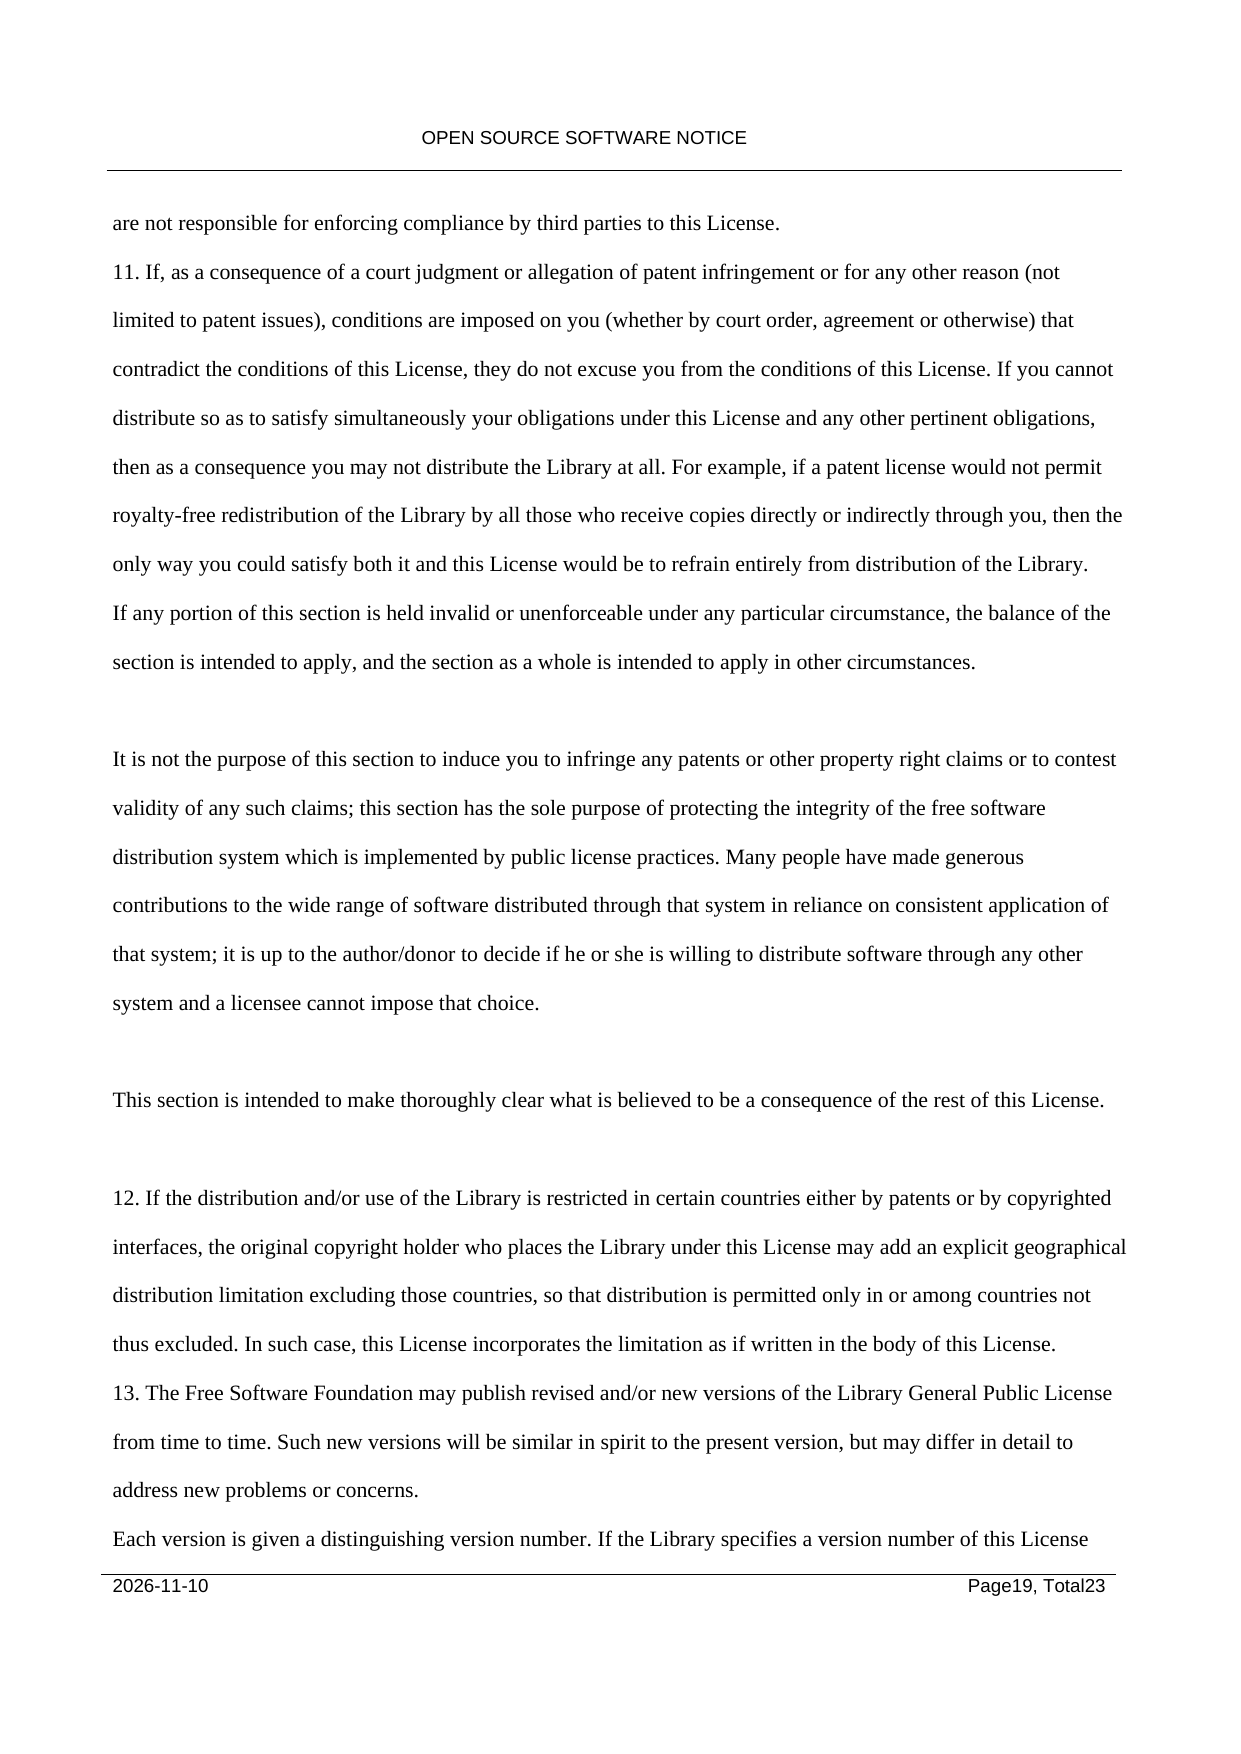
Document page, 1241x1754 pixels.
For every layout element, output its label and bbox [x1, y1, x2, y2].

text [112, 206, 1128, 1555]
